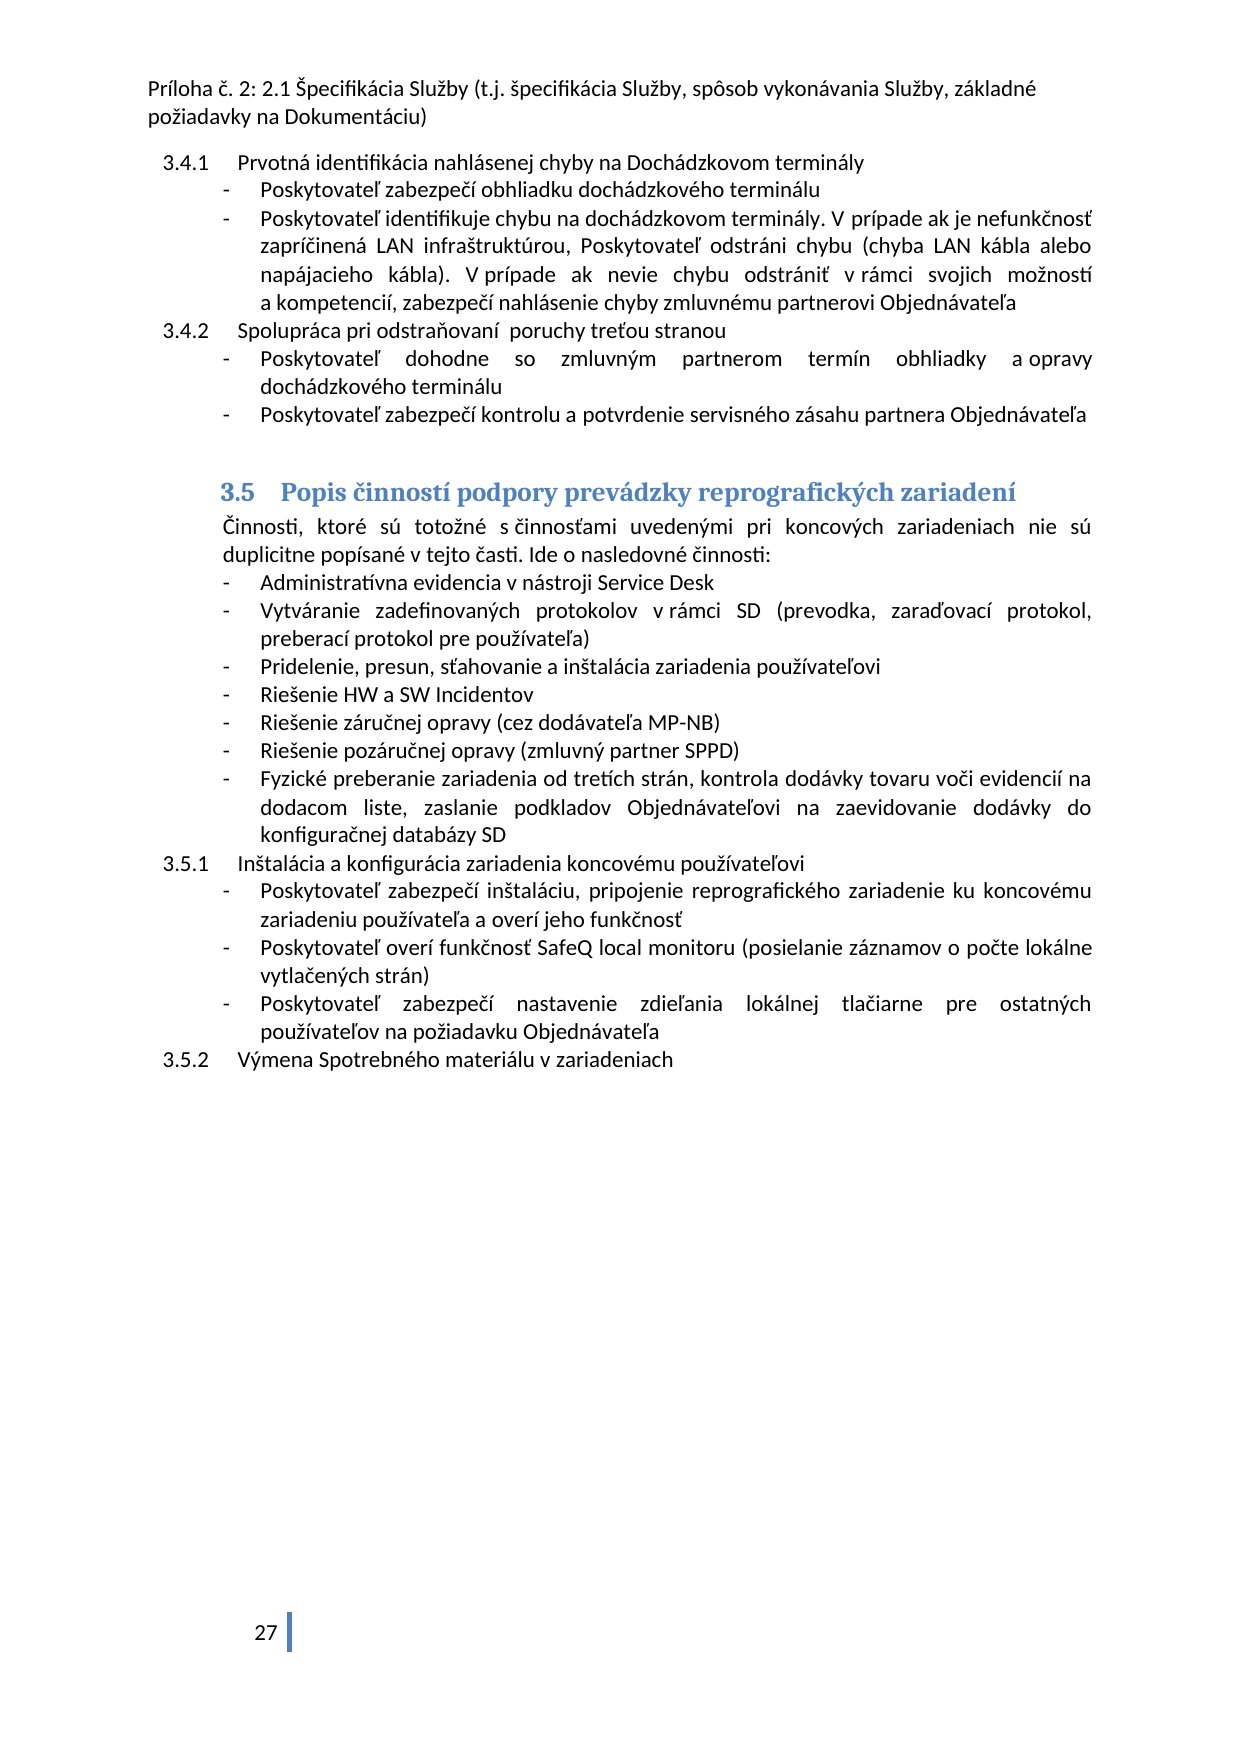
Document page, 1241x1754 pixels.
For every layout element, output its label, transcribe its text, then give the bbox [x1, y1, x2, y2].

list Činnosti, ktoré sú totožné s činnosťami uvedenými pri koncových zariadeniach nie sú duplicitne popísané v tejto časti. Ide o nasledovné činnosti: [223, 512, 1093, 568]
text Spolupráca pri odstraňovaní poruchy treťou stranou [162, 316, 1093, 344]
list Poskytovateľ identifikuje chybu na dochádzkovom terminály. V prípade ak je nefunkčnosť zapríčinená LAN infraštruktúrou, Poskytovateľ odstráni chybu (chyba LAN kábla alebo napájacieho kábla). V prípade ak nevie chybu odstrániť v rámci svojich možností a kompetencií, zabezpečí nahlásenie chyby zmluvnému partnerovi Objednávateľa [223, 204, 1093, 316]
list Poskytovateľ zabezpečí nastavenie zdieľania lokálnej tlačiarne pre ostatných používateľov na požiadavku Objednávateľa [223, 989, 1093, 1045]
list Vytváranie zadefinovaných protokolov v rámci SD (prevodka, zaraďovací protokol, preberací protokol pre používateľa) [223, 596, 1093, 652]
list Poskytovateľ overí funkčnosť SafeQ local monitoru (posielanie záznamov o počte lokálne vytlačených strán) [223, 933, 1093, 989]
list Poskytovateľ dohodne so zmluvným partnerom termín obhliadky a opravy dochádzkového terminálu [223, 344, 1093, 400]
text Inštalácia a konfigurácia zariadenia koncovému používateľovi [162, 849, 1093, 877]
list Riešenie pozáručnej opravy (zmluvný partner SPPD) [223, 737, 1093, 764]
list Poskytovateľ zabezpečí obhliadku dochádzkového terminálu [223, 176, 1093, 204]
list Poskytovateľ zabezpečí inštaláciu, pripojenie reprografického zariadenie ku koncovému zariadeniu používateľa a overí jeho funkčnosť [223, 877, 1093, 933]
list Poskytovateľ zabezpečí kontrolu a potvrdenie servisného zásahu partnera Objednávateľa [223, 400, 1093, 428]
list Riešenie HW a SW Incidentov [223, 681, 1093, 708]
list Administratívna evidencia v nástroji Service Desk [223, 568, 1093, 596]
list Pridelenie, presun, sťahovanie a inštalácia zariadenia používateľovi [223, 652, 1093, 681]
text Výmena Spotrebného materiálu v zariadeniach [162, 1045, 1093, 1073]
list Fyzické preberanie zariadenia od tretích strán, kontrola dodávky tovaru voči evidencií na dodacom liste, zaslanie podkladov Objednávateľovi na zaevidovanie dodávky do konfiguračnej databázy SD [223, 764, 1093, 849]
subtitle Popis činností podpory prevádzky reprografických zariadení [221, 477, 1093, 508]
text Prvotná identifikácia nahlásenej chyby na Dochádzkovom terminály [162, 148, 1093, 176]
list Riešenie záručnej opravy (cez dodávateľa MP-NB) [223, 708, 1093, 737]
